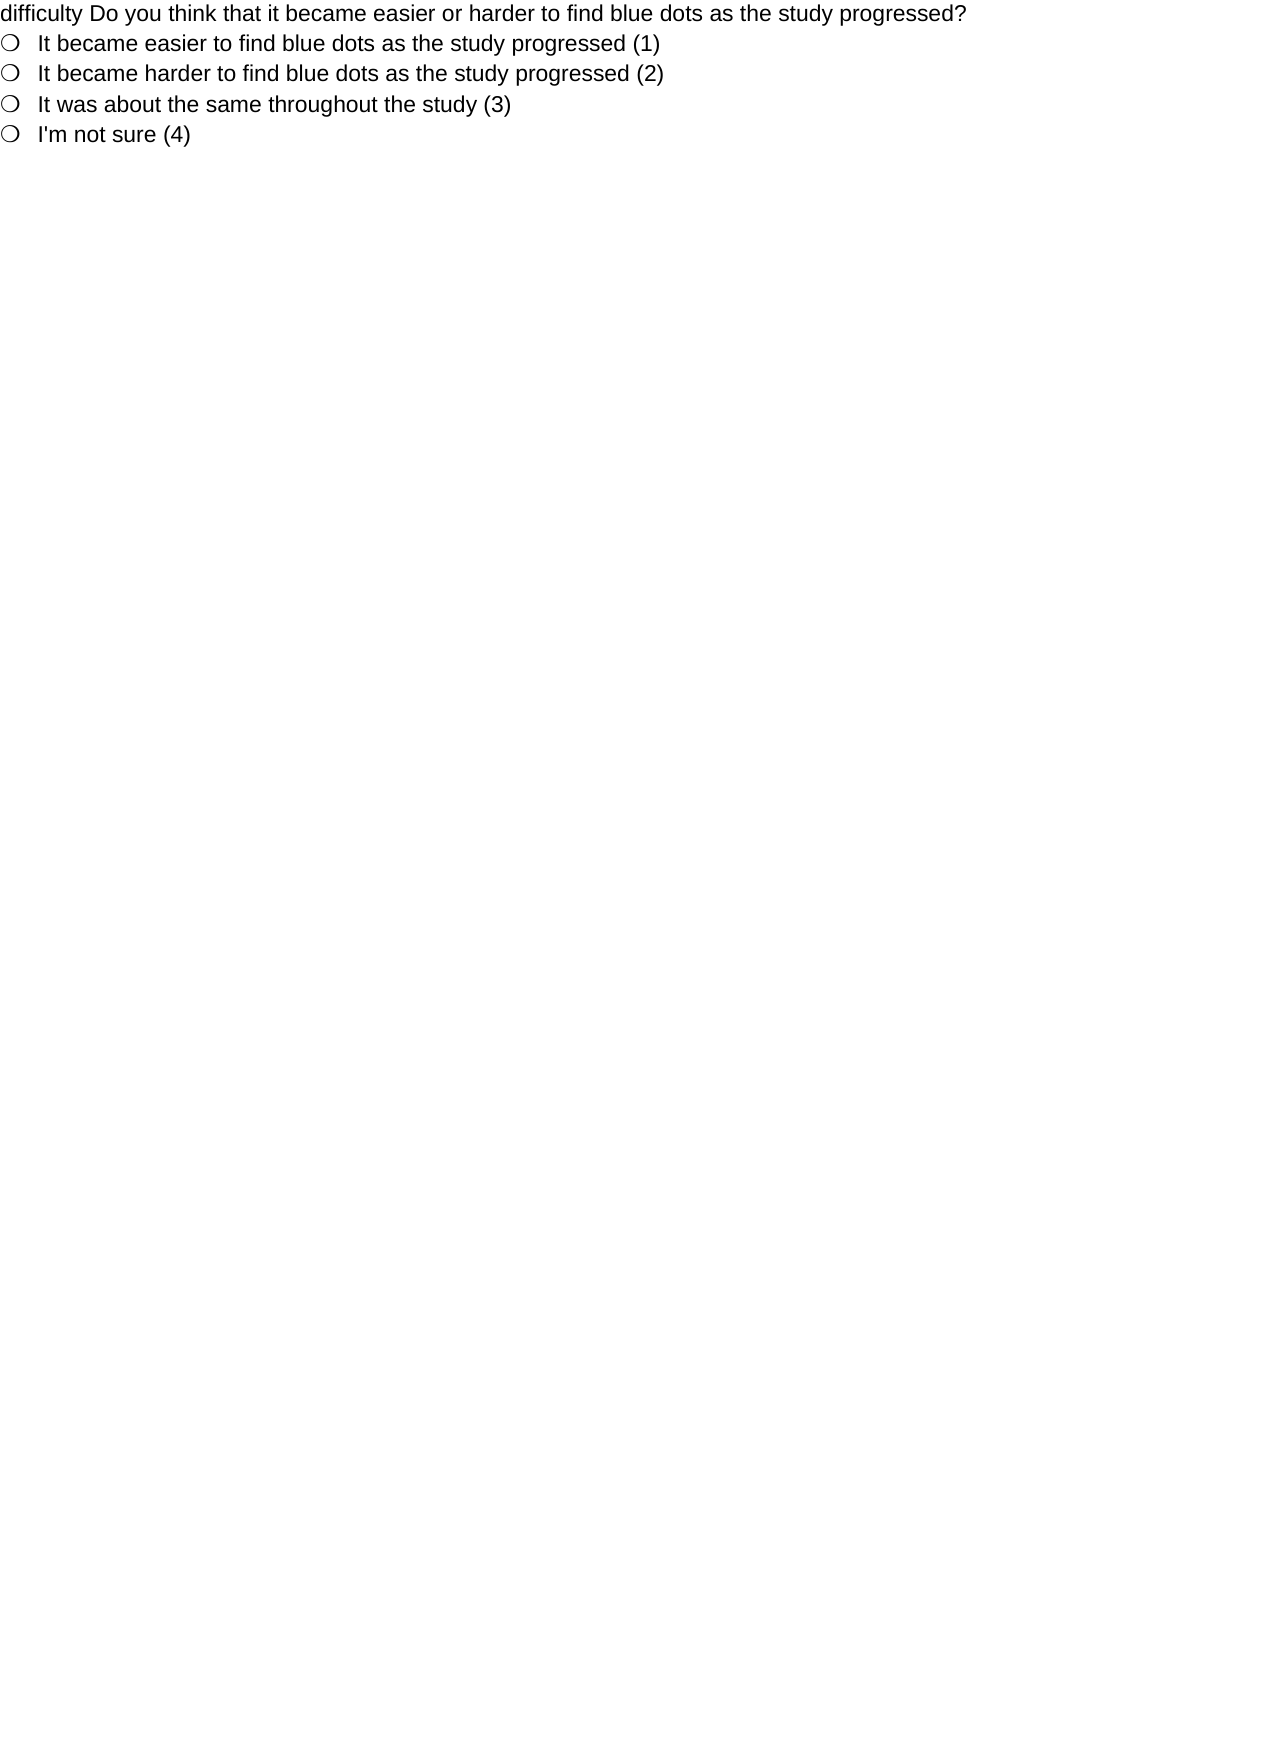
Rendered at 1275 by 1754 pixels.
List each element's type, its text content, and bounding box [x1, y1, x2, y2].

text difficulty Do you think that it became easier or harder to find blue dots as the study progressed? [0, 0, 1275, 26]
list It became harder to find blue dots as the study progressed (2) [0, 60, 1275, 87]
list I'm not sure (4) [0, 121, 1275, 147]
list It was about the same throughout the study (3) [0, 91, 1275, 117]
list It became easier to find blue dots as the study progressed (1) [0, 30, 1275, 57]
